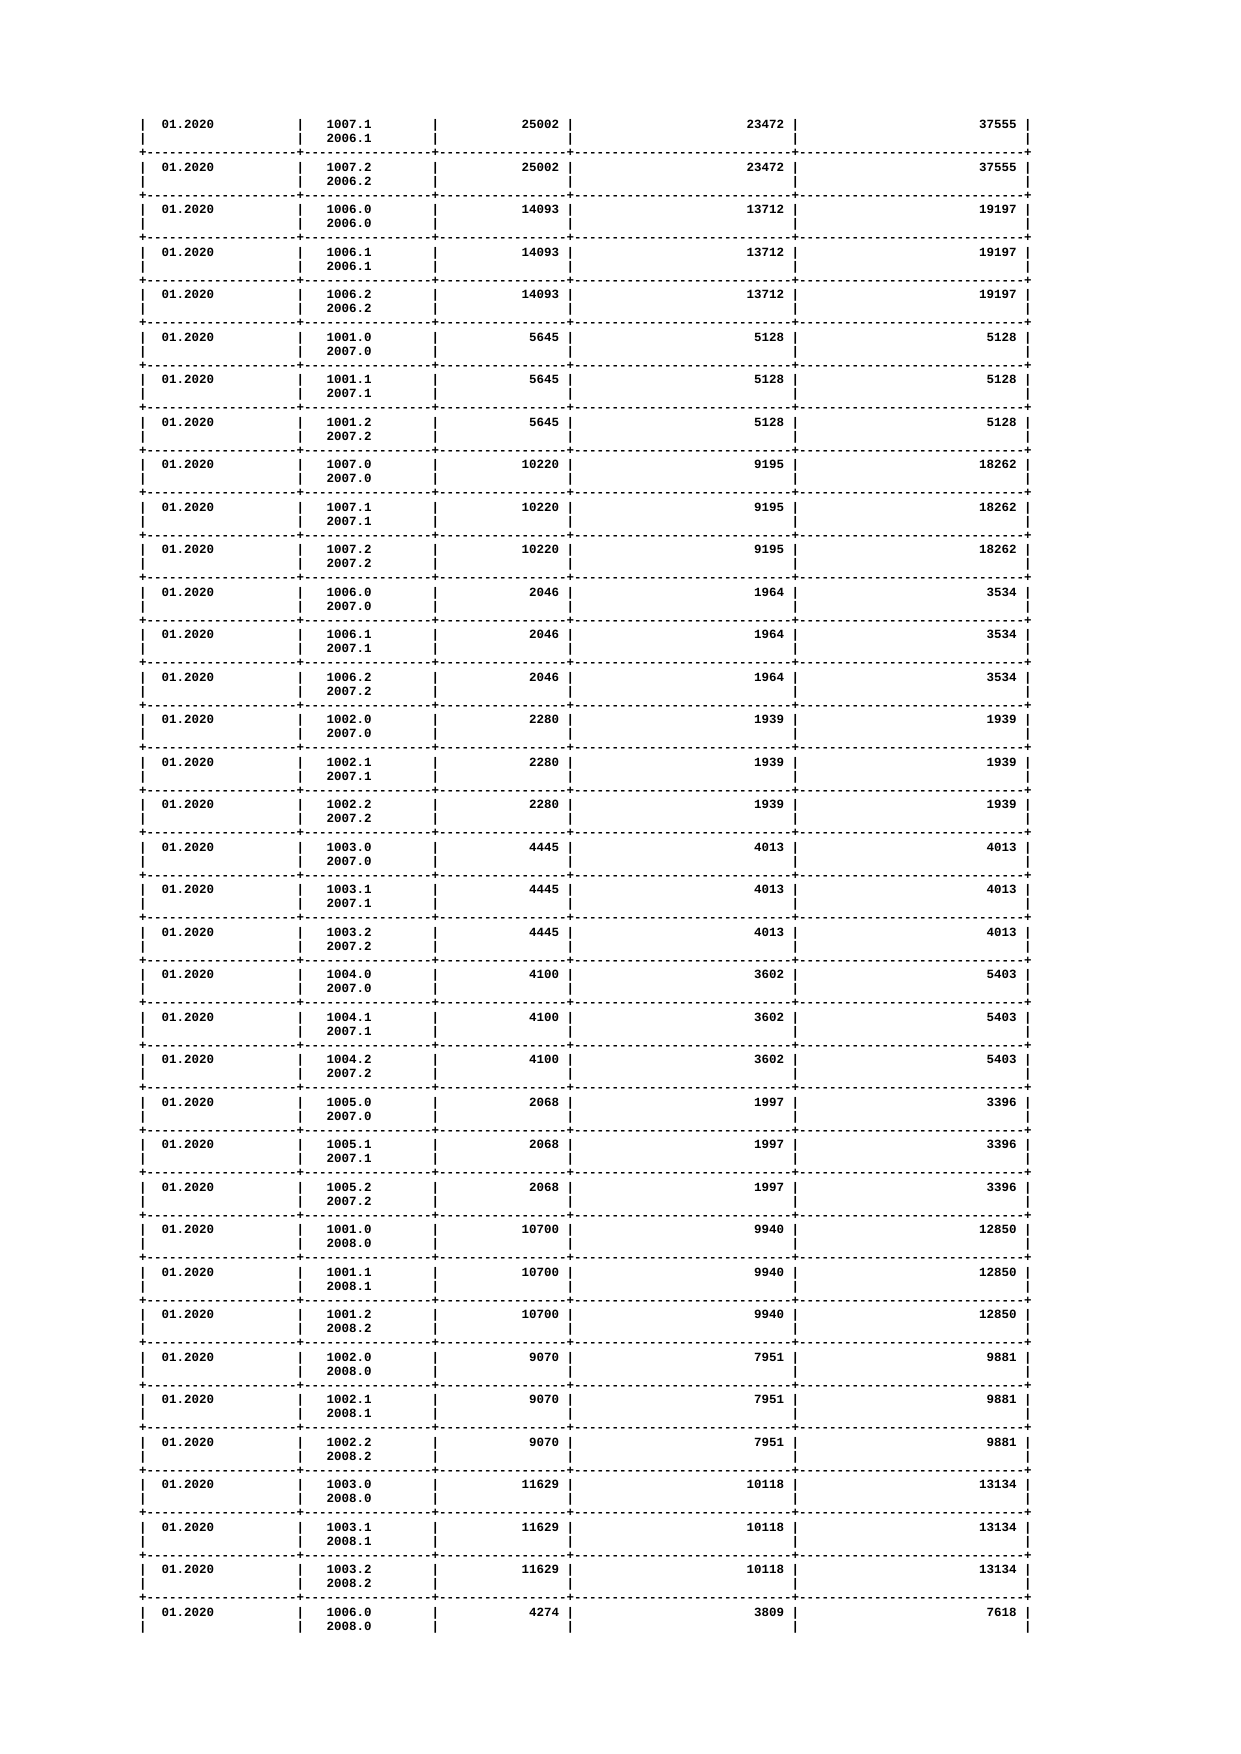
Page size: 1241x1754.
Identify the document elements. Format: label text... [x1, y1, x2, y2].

text | | 2006.1 | | | | [139, 132, 1101, 146]
text | | 2007.1 | | | | [139, 515, 1101, 529]
text +--------------------+-----------------+-----------------+-----------------------------+------------------------------+ [139, 444, 1101, 458]
text | 01.2020 | 1007.2 | 25002 | 23472 | 37555 | [139, 161, 1101, 175]
text +--------------------+-----------------+-----------------+-----------------------------+------------------------------+ [139, 316, 1101, 331]
text +--------------------+-----------------+-----------------+-----------------------------+------------------------------+ [139, 571, 1101, 586]
text | 01.2020 | 1007.2 | 10220 | 9195 | 18262 | [139, 543, 1101, 557]
text | | 2007.0 | | | | [139, 472, 1101, 486]
text | 01.2020 | 1007.0 | 10220 | 9195 | 18262 | [139, 458, 1101, 472]
text | 01.2020 | 1006.0 | 2046 | 1964 | 3534 | [139, 586, 1101, 600]
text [139, 146, 1101, 161]
text | | 2007.0 | | | | [139, 600, 1101, 614]
text | 01.2020 | 1006.1 | 14093 | 13712 | 19197 | [139, 246, 1101, 260]
text +--------------------+-----------------+-----------------+-----------------------------+------------------------------+ [139, 359, 1101, 373]
text +--------------------+-----------------+-----------------+-----------------------------+------------------------------+ [139, 274, 1101, 288]
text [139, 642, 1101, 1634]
text | | 2006.2 | | | | [139, 175, 1101, 189]
text | 01.2020 | 1006.1 | 2046 | 1964 | 3534 | [139, 628, 1101, 642]
text | | 2006.2 | | | | [139, 302, 1101, 316]
text +--------------------+-----------------+-----------------+-----------------------------+------------------------------+ [139, 401, 1101, 416]
text +--------------------+-----------------+-----------------+-----------------------------+------------------------------+ [139, 529, 1101, 543]
text | | 2007.2 | | | | [139, 430, 1101, 444]
text +--------------------+-----------------+-----------------+-----------------------------+------------------------------+ [139, 486, 1101, 501]
text | | 2006.1 | | | | [139, 260, 1101, 274]
text | 01.2020 | 1007.1 | 25002 | 23472 | 37555 | [139, 118, 1101, 132]
text +--------------------+-----------------+-----------------+-----------------------------+------------------------------+ [139, 614, 1101, 628]
text | 01.2020 | 1007.1 | 10220 | 9195 | 18262 | [139, 501, 1101, 515]
text +--------------------+-----------------+-----------------+-----------------------------+------------------------------+ [139, 189, 1101, 203]
text | 01.2020 | 1001.1 | 5645 | 5128 | 5128 | [139, 373, 1101, 387]
text | | 2007.0 | | | | [139, 345, 1101, 359]
text | 01.2020 | 1006.0 | 14093 | 13712 | 19197 | [139, 203, 1101, 217]
text | | 2007.2 | | | | [139, 557, 1101, 571]
text | 01.2020 | 1001.0 | 5645 | 5128 | 5128 | [139, 331, 1101, 345]
text | 01.2020 | 1001.2 | 5645 | 5128 | 5128 | [139, 416, 1101, 430]
text | | 2007.1 | | | | [139, 387, 1101, 401]
text | 01.2020 | 1006.2 | 14093 | 13712 | 19197 | [139, 288, 1101, 302]
text +--------------------+-----------------+-----------------+-----------------------------+------------------------------+ [139, 231, 1101, 246]
text | | 2006.0 | | | | [139, 217, 1101, 231]
